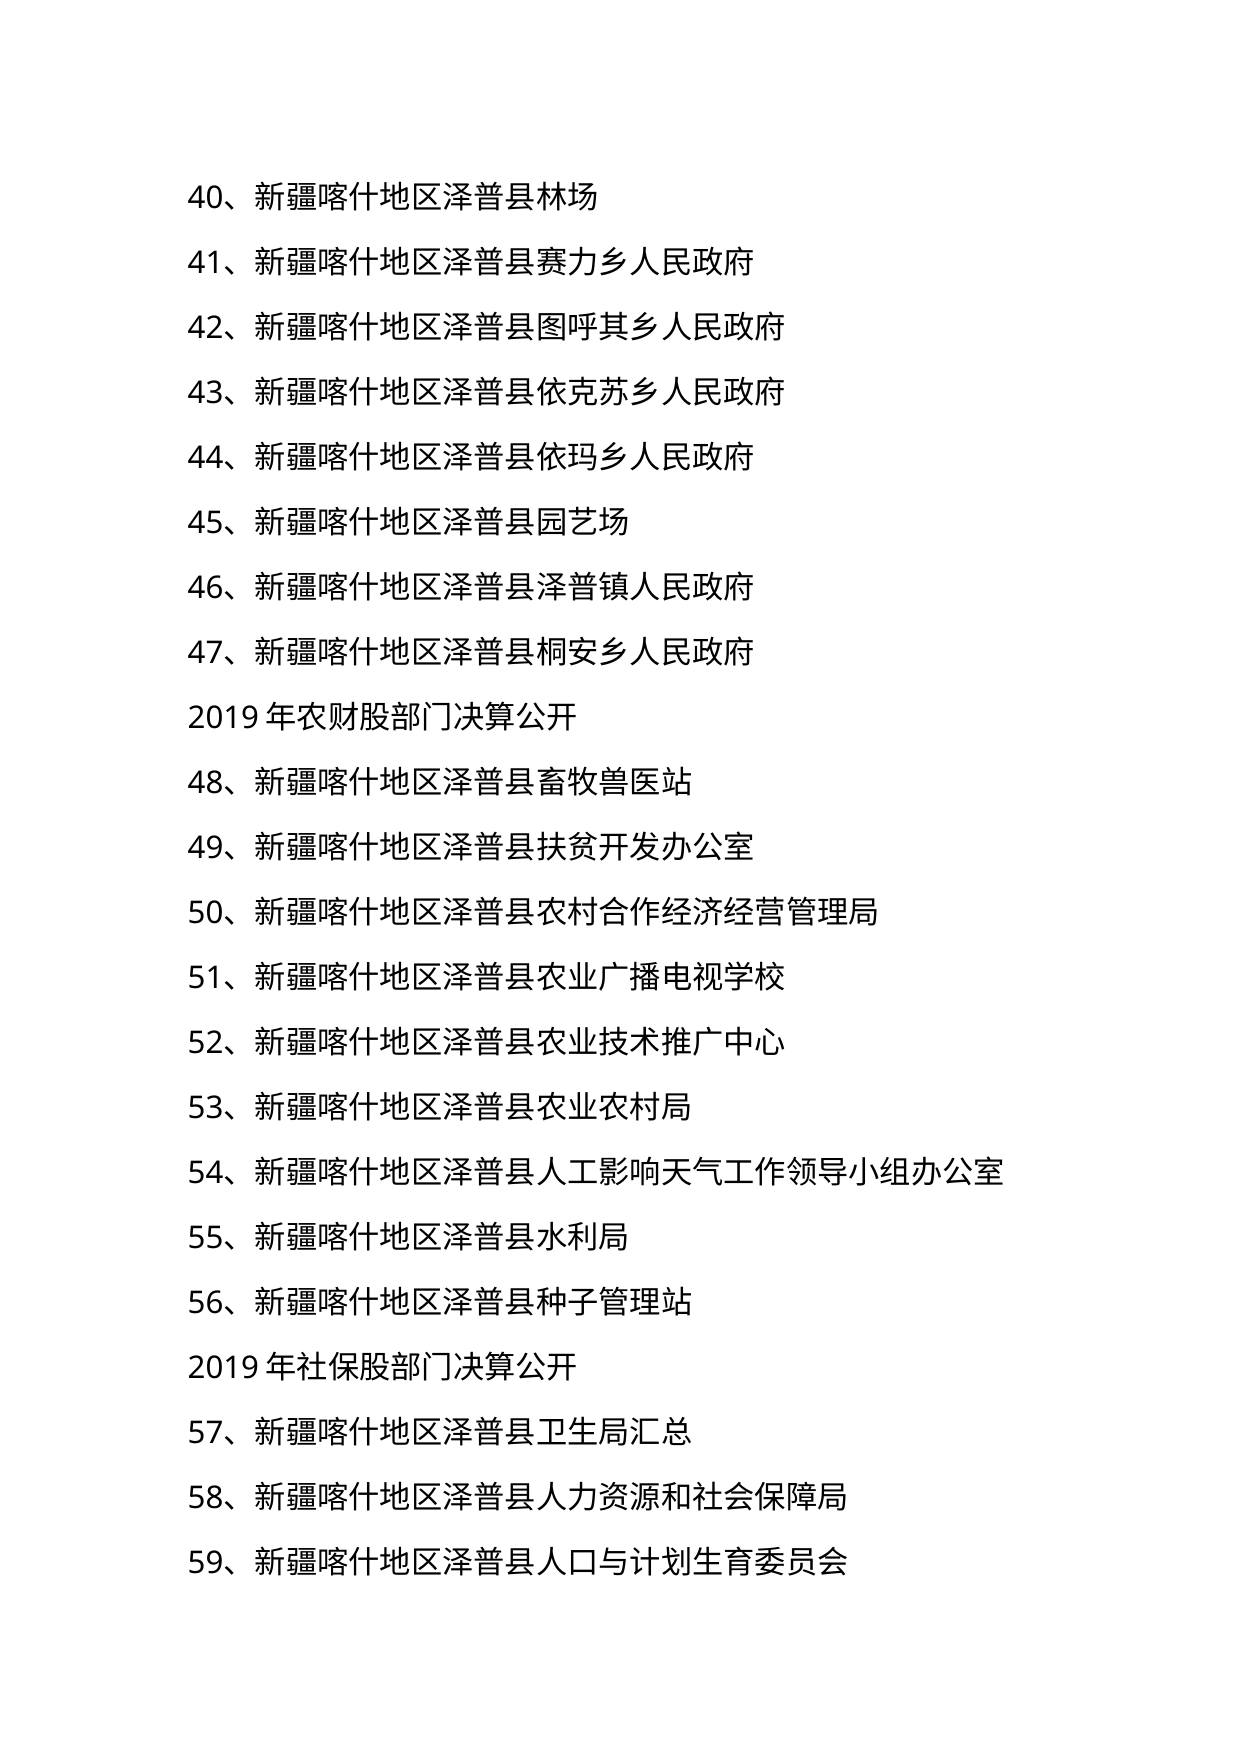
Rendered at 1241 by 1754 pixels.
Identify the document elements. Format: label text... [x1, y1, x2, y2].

list 新疆喀什地区泽普县依玛乡人民政府 [187, 422, 1053, 487]
list 新疆喀什地区泽普县水利局 [187, 1202, 1053, 1267]
list 新疆喀什地区泽普县农业广播电视学校 [187, 942, 1053, 1007]
list 新疆喀什地区泽普县扶贫开发办公室 [187, 812, 1053, 877]
list 2019年农财股部门决算公开 [187, 682, 1053, 747]
list 新疆喀什地区泽普县桐安乡人民政府 [187, 617, 1053, 682]
list 新疆喀什地区泽普县依克苏乡人民政府 [187, 357, 1053, 422]
list 新疆喀什地区泽普县畜牧兽医站 [187, 747, 1053, 812]
list 新疆喀什地区泽普县种子管理站 [187, 1267, 1053, 1332]
list 新疆喀什地区泽普县泽普镇人民政府 [187, 552, 1053, 617]
list 新疆喀什地区泽普县林场 [187, 162, 1053, 227]
list 新疆喀什地区泽普县卫生局汇总 [187, 1397, 1053, 1462]
list 2019年社保股部门决算公开 [187, 1332, 1053, 1397]
list 新疆喀什地区泽普县人口与计划生育委员会 [187, 1527, 1053, 1592]
list 新疆喀什地区泽普县农业农村局 [187, 1072, 1053, 1137]
list 新疆喀什地区泽普县农村合作经济经营管理局 [187, 877, 1053, 942]
list 新疆喀什地区泽普县农业技术推广中心 [187, 1007, 1053, 1072]
list 新疆喀什地区泽普县人工影响天气工作领导小组办公室 [187, 1137, 1053, 1202]
list 新疆喀什地区泽普县图呼其乡人民政府 [187, 292, 1053, 357]
list 新疆喀什地区泽普县人力资源和社会保障局 [187, 1462, 1053, 1527]
list 新疆喀什地区泽普县赛力乡人民政府 [187, 227, 1053, 292]
list 新疆喀什地区泽普县园艺场 [187, 487, 1053, 552]
